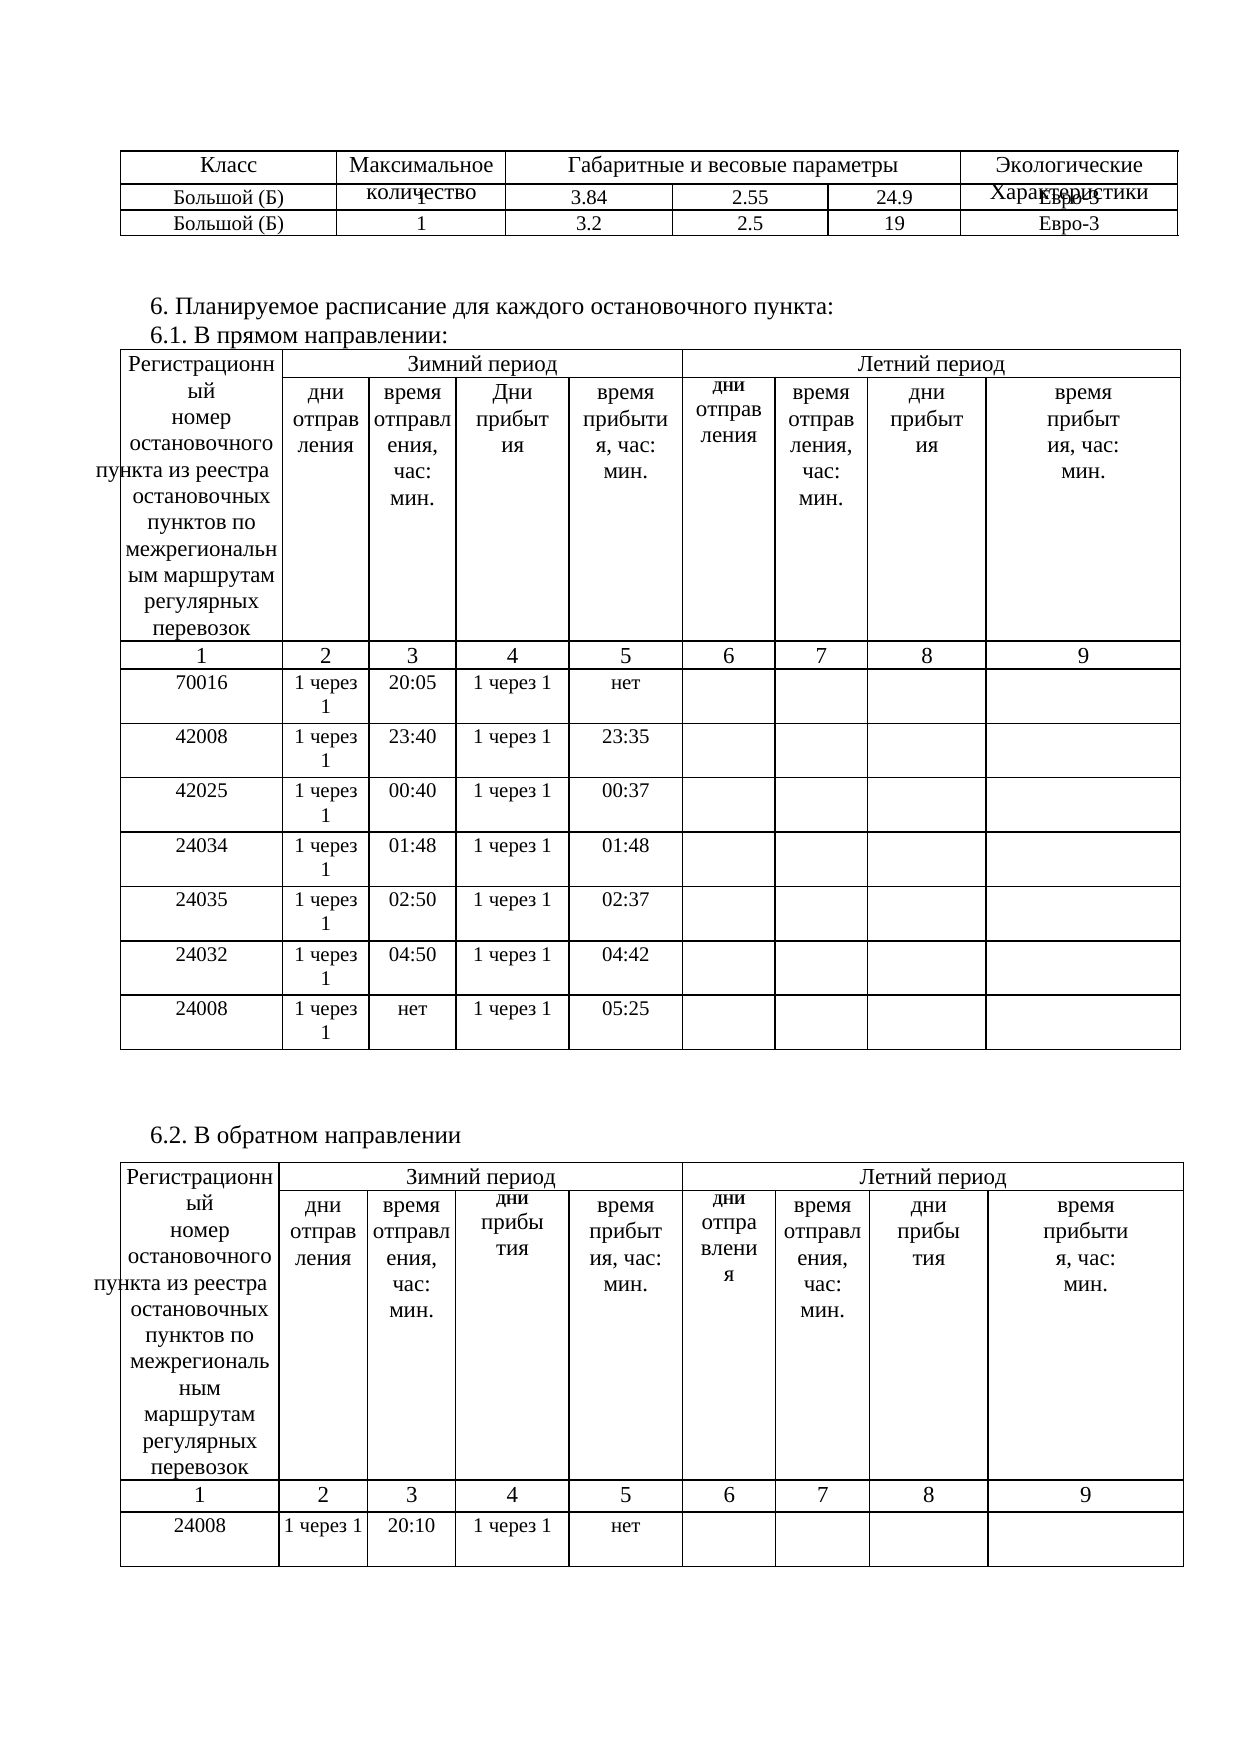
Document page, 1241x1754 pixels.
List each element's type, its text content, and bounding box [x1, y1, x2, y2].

table_cell Евро-3 [961, 211, 1177, 234]
table_cell 00:40 [370, 778, 455, 831]
table_cell 4 [456, 1481, 568, 1511]
table_cell 05:25 [570, 996, 682, 1049]
table_cell 1 [337, 211, 505, 234]
table_cell 1 через 1 [457, 942, 568, 994]
table_cell 1 через 1 [283, 724, 368, 777]
table_header Зимний период [280, 1163, 682, 1189]
table_cell [987, 833, 1180, 886]
table_cell ДНИ прибы тия [456, 1191, 568, 1479]
table_cell [683, 724, 774, 777]
table_cell ДНИ отправ ления [683, 378, 774, 640]
table_cell [987, 996, 1180, 1049]
table_header Максимальное количество [337, 152, 505, 183]
table_cell 1 [121, 1481, 278, 1511]
table_cell 3.2 [506, 211, 672, 234]
table_cell [776, 833, 867, 886]
table_cell 1 через 1 [283, 942, 368, 994]
table_cell [683, 1513, 775, 1566]
table_cell время отправл ения, час: мин. [368, 1191, 455, 1479]
table_cell 1 через 1 [457, 887, 568, 940]
table_cell [776, 996, 867, 1049]
table_header Экологические Характеристики [961, 152, 1177, 183]
table_cell 24008 [121, 996, 282, 1049]
table_cell 42025 [121, 778, 282, 831]
text 6. Планируемое расписание для каждого остановочного пункта: [150, 291, 1090, 320]
table_cell 23:40 [370, 724, 455, 777]
table_cell [776, 670, 867, 722]
table_cell дни прибы тия [870, 1191, 987, 1479]
table_cell 1 через 1 [283, 996, 368, 1049]
table_cell время отправл ения, час: мин. [776, 1191, 869, 1479]
table_cell 24008 [121, 1513, 278, 1566]
table_cell [989, 1513, 1183, 1566]
table_header Зимний период [283, 350, 682, 377]
table_cell 1 [337, 185, 505, 209]
table_cell время прибыт ия, час: мин. [987, 378, 1180, 640]
table_cell 7 [776, 1481, 869, 1511]
table_cell 23:35 [570, 724, 682, 777]
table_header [121, 1163, 278, 1479]
table_cell дни отправ ления [280, 1191, 367, 1479]
table_cell 3 [370, 642, 455, 668]
table_cell 2 [283, 642, 368, 668]
table_cell время прибыти я, час: мин. [570, 378, 682, 640]
table_cell 00:37 [570, 778, 682, 831]
table_cell 04:50 [370, 942, 455, 994]
table_cell 20:05 [370, 670, 455, 722]
table_header Класс [121, 152, 336, 183]
table_header Габаритные и весовые параметры [506, 152, 960, 183]
table_cell 3 [368, 1481, 455, 1511]
table_cell 1 через 1 [283, 833, 368, 886]
table_cell [987, 942, 1180, 994]
table_cell 1 через 1 [457, 778, 568, 831]
table_cell [868, 670, 985, 722]
table_cell 8 [868, 642, 985, 668]
table_cell [683, 778, 774, 831]
table_cell Большой (Б) [121, 211, 336, 234]
table_cell Большой (Б) [121, 185, 336, 209]
table_cell дни отправ ления [283, 378, 368, 640]
table_cell [870, 1513, 987, 1566]
table_cell 02:37 [570, 887, 682, 940]
table_cell [776, 778, 867, 831]
table_cell время прибыт ия, час: мин. [570, 1191, 682, 1479]
table_cell 3.84 [506, 185, 672, 209]
table_cell время отправ ления, час: мин. [776, 378, 867, 640]
table_cell 42008 [121, 724, 282, 777]
table_cell [868, 778, 985, 831]
table_cell 1 через 1 [457, 996, 568, 1049]
table_header Летний период [683, 1163, 1183, 1189]
table_cell нет [570, 1513, 682, 1566]
table_cell дни прибыт ия [868, 378, 985, 640]
table_cell 24034 [121, 833, 282, 886]
table_cell 2 [280, 1481, 367, 1511]
table_cell [683, 833, 774, 886]
table_cell 24035 [121, 887, 282, 940]
table_cell [868, 887, 985, 940]
table_cell 1 [121, 642, 282, 668]
table_cell [683, 996, 774, 1049]
table_cell 1 через 1 [457, 724, 568, 777]
table_cell время прибыти я, час: мин. [989, 1191, 1183, 1479]
table_cell 1 через 1 [457, 833, 568, 886]
table_cell нет [370, 996, 455, 1049]
table_cell 1 через 1 [456, 1513, 568, 1566]
table_cell [987, 670, 1180, 722]
table_cell 6 [683, 642, 774, 668]
table_cell время отправл ения, час: мин. [370, 378, 455, 640]
table_cell 1 через 1 [280, 1513, 367, 1566]
table_cell 1 через 1 [283, 670, 368, 722]
table_cell [683, 670, 774, 722]
table_cell [868, 833, 985, 886]
table_header Регистрационный номер остановочного пункта из реестра остановочных пунктов по межрегиональным маршрутам регулярных перевозок [121, 350, 282, 640]
table_cell 20:10 [368, 1513, 455, 1566]
table_cell 2.5 [673, 211, 827, 234]
table_cell [776, 1513, 869, 1566]
table_cell 5 [570, 642, 682, 668]
table_cell 7 [776, 642, 867, 668]
table_cell 04:42 [570, 942, 682, 994]
table_cell [776, 887, 867, 940]
table_cell [776, 942, 867, 994]
text 6.1. В прямом направлении: [150, 320, 1090, 349]
table_cell 19 [829, 211, 960, 234]
table_cell [868, 942, 985, 994]
table_cell Евро-3 [961, 185, 1177, 209]
table_cell Дни прибыт ия [457, 378, 568, 640]
table_cell 8 [870, 1481, 987, 1511]
table_cell 9 [987, 642, 1180, 668]
table_cell [776, 724, 867, 777]
table_cell [683, 942, 774, 994]
table_cell 01:48 [570, 833, 682, 886]
table_cell 70016 [121, 670, 282, 722]
text 6.2. В обратном направлении [150, 1120, 1090, 1149]
table_cell нет [570, 670, 682, 722]
table_cell [683, 887, 774, 940]
table_cell 24.9 [829, 185, 960, 209]
table_cell [987, 778, 1180, 831]
table_cell [868, 724, 985, 777]
table_cell [987, 724, 1180, 777]
table_cell [987, 887, 1180, 940]
table_cell 02:50 [370, 887, 455, 940]
table_cell 5 [570, 1481, 682, 1511]
table_cell 01:48 [370, 833, 455, 886]
table_cell 6 [683, 1481, 775, 1511]
table_cell 1 через 1 [457, 670, 568, 722]
table_cell 1 через 1 [283, 778, 368, 831]
table_cell 1 через 1 [283, 887, 368, 940]
table_header Летний период [683, 350, 1180, 377]
table_cell 2.55 [673, 185, 827, 209]
table_cell 9 [989, 1481, 1183, 1511]
table_cell 4 [457, 642, 568, 668]
table_cell [868, 996, 985, 1049]
table_cell 24032 [121, 942, 282, 994]
table_cell ДНИ отпра влени я [683, 1191, 775, 1479]
